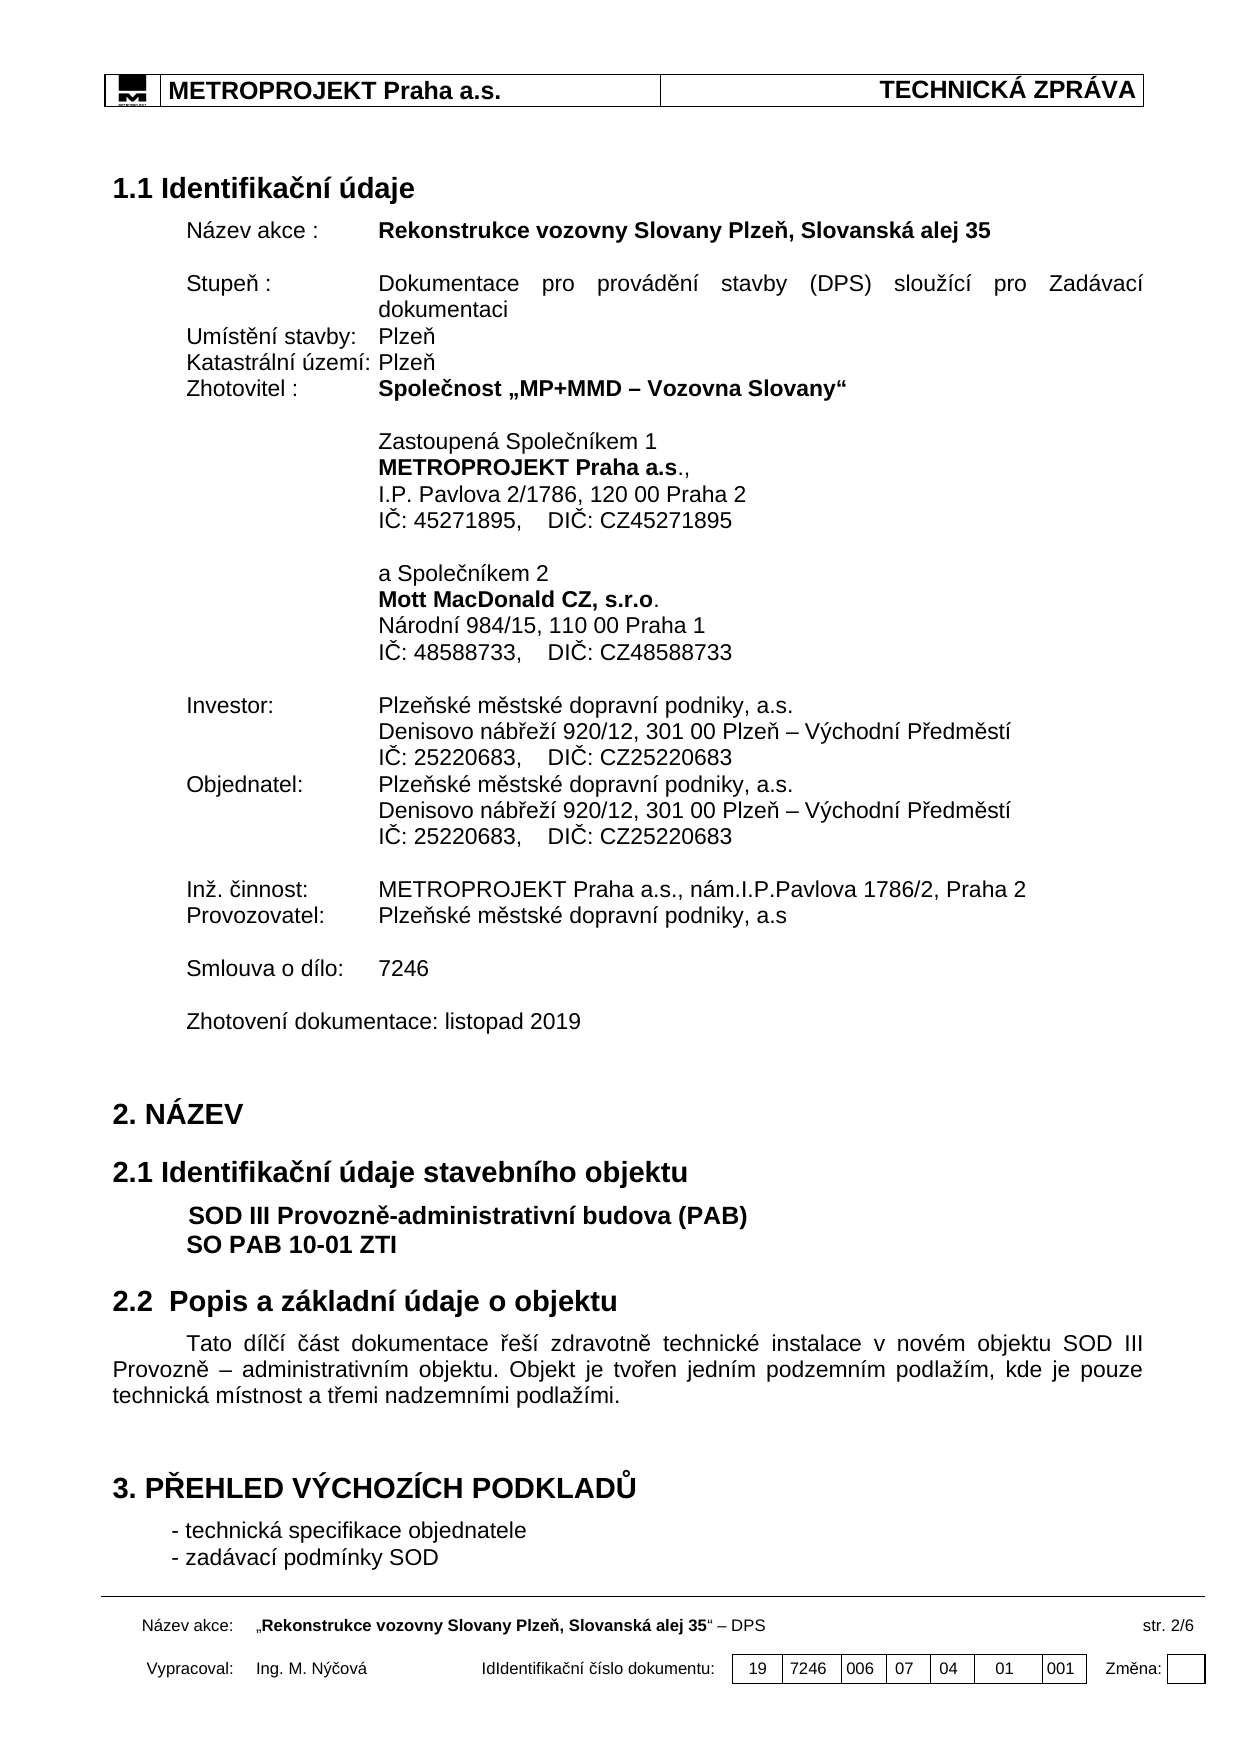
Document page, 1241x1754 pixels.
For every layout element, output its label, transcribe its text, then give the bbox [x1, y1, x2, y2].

text Investor: Plzeňské městské dopravní podniky, a.s. [112, 692, 1174, 718]
picture [118, 75, 147, 106]
text IČ: 45271895, DIČ: CZ45271895 [112, 507, 1144, 533]
text Denisovo nábřeží 920/12, 301 00 Plzeň – Východní Předměstí [112, 718, 1174, 744]
text Smlouva o dílo: 7246 [112, 955, 1174, 981]
text Národní 984/15, 110 00 Praha 1 [112, 612, 1144, 639]
text METROPROJEKT Praha a.s., [112, 454, 1144, 481]
text I.P. Pavlova 2/1786, 120 00 Praha 2 [112, 481, 1144, 507]
subtitle Identifikační údaje stavebního objektu [112, 1155, 1144, 1189]
text IČ: 25220683, DIČ: CZ25220683 [112, 823, 1174, 850]
text Denisovo nábřeží 920/12, 301 00 Plzeň – Východní Předměstí [112, 797, 1174, 823]
text - zadávací podmínky SOD [112, 1544, 1144, 1570]
subtitle NÁZEV [112, 1097, 1144, 1130]
text Stupeň : Dokumentace pro provádění stavby (DPS) sloužící pro Zadávací dokumentaci [186, 270, 1144, 323]
text Provozovatel: Plzeňské městské dopravní podniky, a.s [112, 902, 1174, 929]
text Objednatel: Plzeňské městské dopravní podniky, a.s. [112, 771, 1174, 797]
subtitle Popis a základní údaje o objektu [112, 1284, 1144, 1317]
text SO PAB 10-01 ZTI [112, 1230, 1144, 1259]
subtitle Přehled výchozích podkladů [112, 1471, 1144, 1505]
text - technická specifikace objednatele [112, 1517, 1144, 1544]
text Zhotovení dokumentace: listopad 2019 [112, 1008, 1144, 1034]
text IČ: 25220683, DIČ: CZ25220683 [112, 744, 1174, 771]
text Inž. činnost: METROPROJEKT Praha a.s., nám.I.P.Pavlova 1786/2, Praha 2 [112, 876, 1144, 902]
text Zhotovitel : Společnost „MP+MMD – Vozovna Slovany“ [112, 375, 1144, 402]
text SOD III Provozně-administrativní budova (PAB) [112, 1201, 1144, 1230]
text Název akce : Rekonstrukce vozovny Slovany Plzeň, Slovanská alej 35 [112, 217, 1144, 243]
text Umístění stavby: Plzeň [112, 323, 1144, 349]
text Katastrální území: Plzeň [112, 349, 1144, 375]
text IČ: 48588733, DIČ: CZ48588733 [112, 639, 1144, 665]
text Mott MacDonald CZ, s.r.o. [112, 586, 1144, 612]
text Zastoupená Společníkem 1 [112, 428, 1144, 454]
text a Společníkem 2 [112, 560, 1144, 586]
text Tato dílčí část dokumentace řeší zdravotně technické instalace v novém objektu SOD III Provozně – administrativním objektu. Objekt je tvořen jedním podzemním podlažím, kde je pouze technická místnost a třemi nadzemními podlažími. [112, 1330, 1144, 1409]
subtitle Identifikační údaje [112, 171, 1144, 205]
